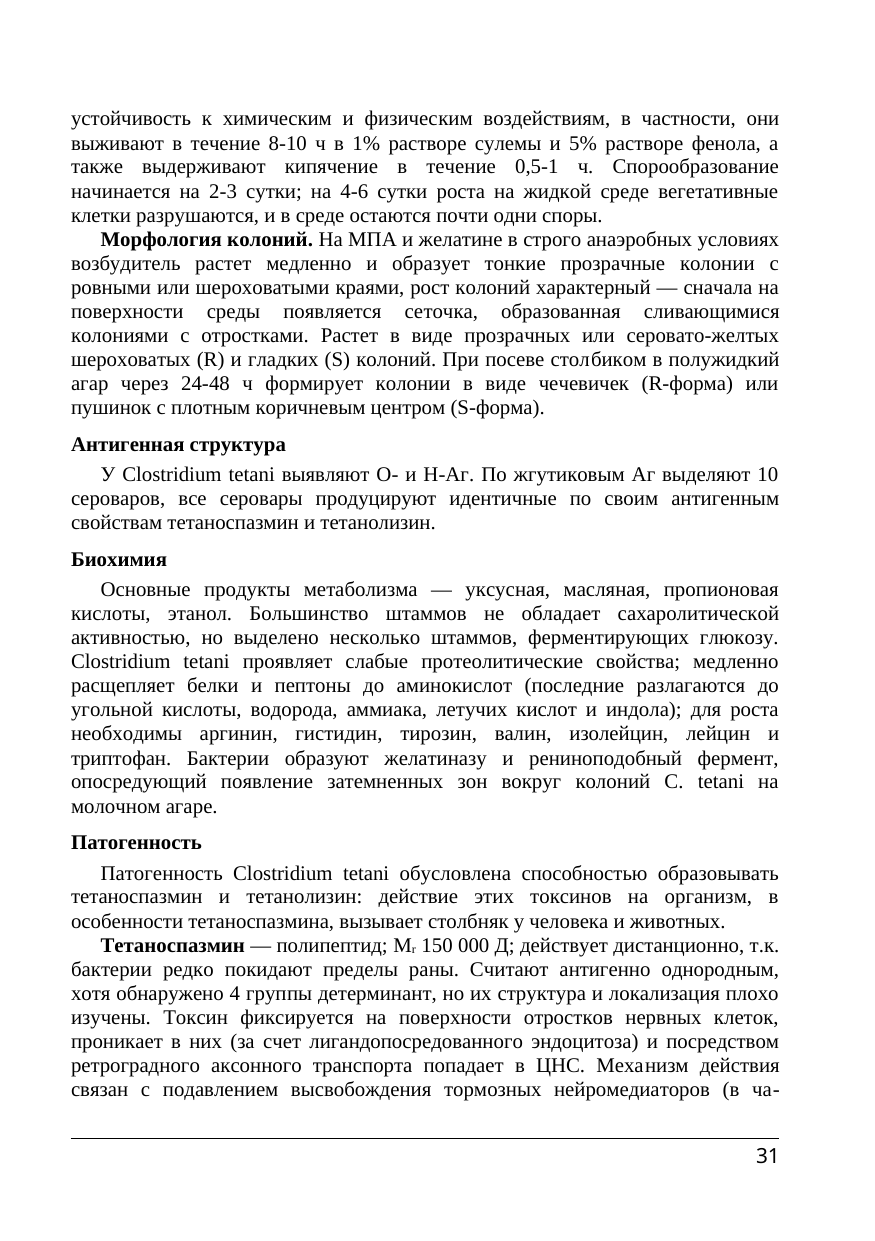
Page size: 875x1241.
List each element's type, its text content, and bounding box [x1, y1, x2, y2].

text Патогенность Clostridium tetani обусловлена способностью образовывать тетаноспазмин и тетанолизин: действие этих токсинов на организм, в особенности тетаноспазмина, вызывает столбняк у человека и животных. [71, 860, 779, 933]
text Основные продукты метаболизма — уксусная, масляная, пропионовая кислоты, этанол. Большинство штаммов не обладает сахаролитической активностью, но выделено несколько штаммов, ферментирующих глюкозу. Clostridium tetani проявляет слабые протеолитические свойства; медленно расщепляет белки и пептоны до аминокислот (последние разлагаются до угольной кислоты, водорода, аммиака, летучих кислот и индола); для роста необходимы аргинин, гистидин, тирозин, валин, изолейцин, лейцин и триптофан. Бактерии образуют желатиназу и рениноподобный фермент, опосредующий появление затемненных зон вокруг колоний С. tetani на молочном агаре. [71, 577, 779, 818]
subtitle Биохимия [71, 547, 779, 571]
subtitle Антигенная структура [71, 432, 779, 456]
text У Clostridium tetani выявляют О- и Н-Аг. По жгутиковым Аг выделяют 10 сероваров, все серовары продуцируют идентичные по своим антигенным свойствам тетаноспазмин и тетанолизин. [71, 462, 779, 534]
text Морфология колоний. На МПА и желатине в строго анаэробных условиях возбудитель растет медленно и образует тонкие прозрачные колонии с ровными или шероховатыми краями, рост колоний характерный — сначала на поверхности среды появляется сеточка, образованная сливающимися колониями с отростками. Растет в виде прозрачных или серовато-желтых шероховатых (R) и гладких (S) колоний. При посеве столбиком в полужидкий агар через 24-48 ч формирует колонии в виде чечевичек (R-форма) или пушинок с плотным коричневым центром (S-форма). [71, 227, 779, 419]
subtitle Патогенность [71, 830, 779, 854]
